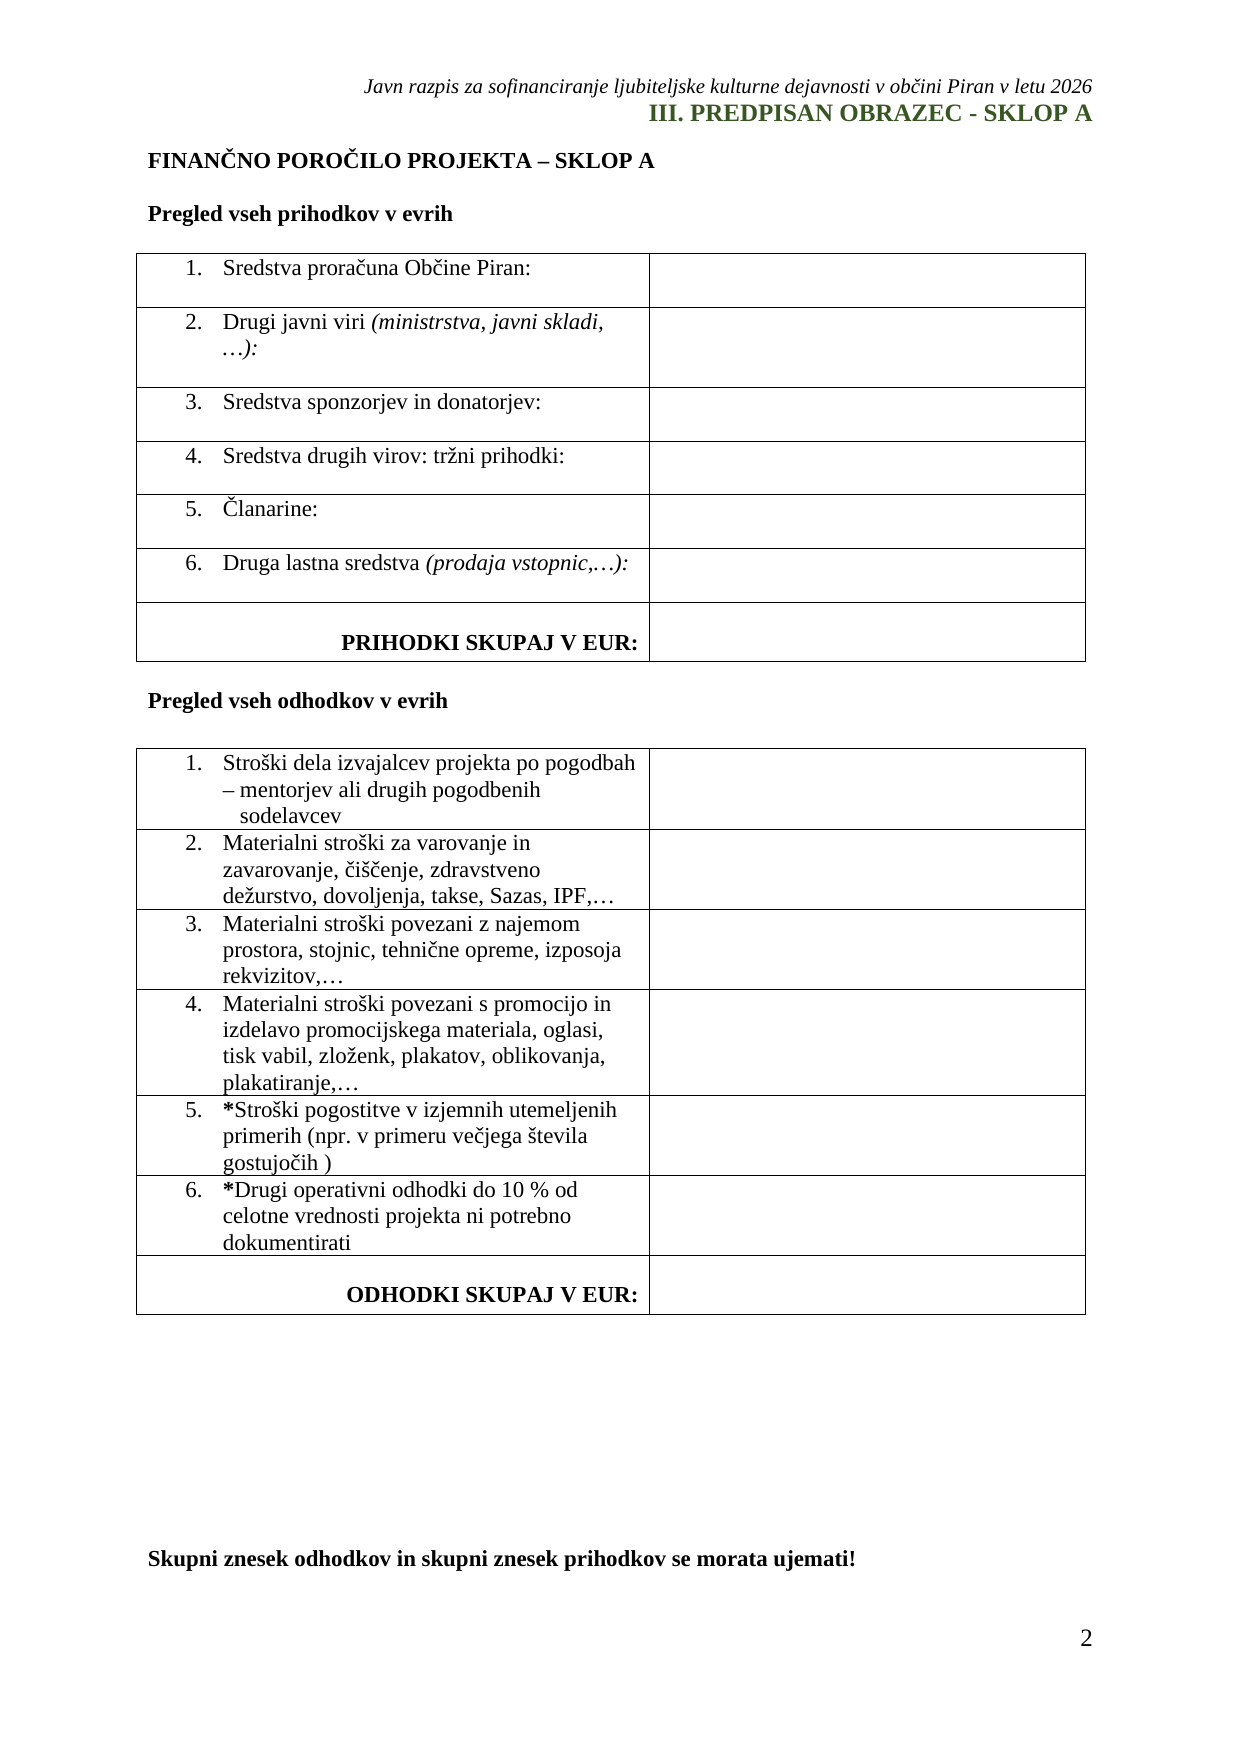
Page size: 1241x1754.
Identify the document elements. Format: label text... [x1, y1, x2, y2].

subtitle Skupni znesek odhodkov in skupni znesek prihodkov se morata ujemati! [148, 1545, 1093, 1572]
table_cell [650, 442, 1085, 494]
text FINANČNO POROČILO PROJEKTA – SKLOP A [148, 148, 1093, 174]
table_header Sredstva proračuna Občine Piran: [137, 254, 649, 307]
table_cell *Stroški pogostitve v izjemnih utemeljenih primerih (npr. v primeru večjega števila gostujočih ) [137, 1096, 649, 1175]
table_cell [650, 308, 1085, 387]
table_cell Materialni stroški povezani z najemom prostora, stojnic, tehnične opreme, izposoja rekvizitov,… [137, 910, 649, 989]
table_cell [650, 388, 1085, 441]
table_cell [650, 549, 1085, 602]
table_cell Sredstva sponzorjev in donatorjev: [137, 388, 649, 441]
table_cell [650, 495, 1085, 548]
table_header [650, 254, 1085, 307]
table_cell [650, 603, 1085, 661]
table_cell [650, 1176, 1085, 1255]
table_header Stroški dela izvajalcev projekta po pogodbah – mentorjev ali drugih pogodbenih sodelavcev [137, 749, 649, 828]
table_cell ODHODKI SKUPAJ V EUR: [137, 1256, 649, 1314]
text Pregled vseh prihodkov v evrih [148, 200, 1093, 227]
table_cell [650, 990, 1085, 1095]
table_cell Druga lastna sredstva (prodaja vstopnic,…): [137, 549, 649, 602]
table_cell Članarine: [137, 495, 649, 548]
table_cell [650, 830, 1085, 908]
table_cell Drugi javni viri (ministrstva, javni skladi,…): [137, 308, 649, 387]
table_header [650, 749, 1085, 828]
table_cell [650, 910, 1085, 989]
table_cell Materialni stroški za varovanje in zavarovanje, čiščenje, zdravstveno dežurstvo, dovoljenja, takse, Sazas, IPF,… [137, 830, 649, 908]
table_cell [650, 1256, 1085, 1314]
table_cell Materialni stroški povezani s promocijo in izdelavo promocijskega materiala, oglasi, tisk vabil, zloženk, plakatov, oblikovanja, plakatiranje,… [137, 990, 649, 1095]
table_cell *Drugi operativni odhodki do 10 % od celotne vrednosti projekta ni potrebno dokumentirati [137, 1176, 649, 1255]
table_cell Sredstva drugih virov: tržni prihodki: [137, 442, 649, 494]
subtitle Pregled vseh odhodkov v evrih [148, 687, 1093, 713]
table_cell PRIHODKI SKUPAJ V EUR: [137, 603, 649, 661]
table_cell [650, 1096, 1085, 1175]
